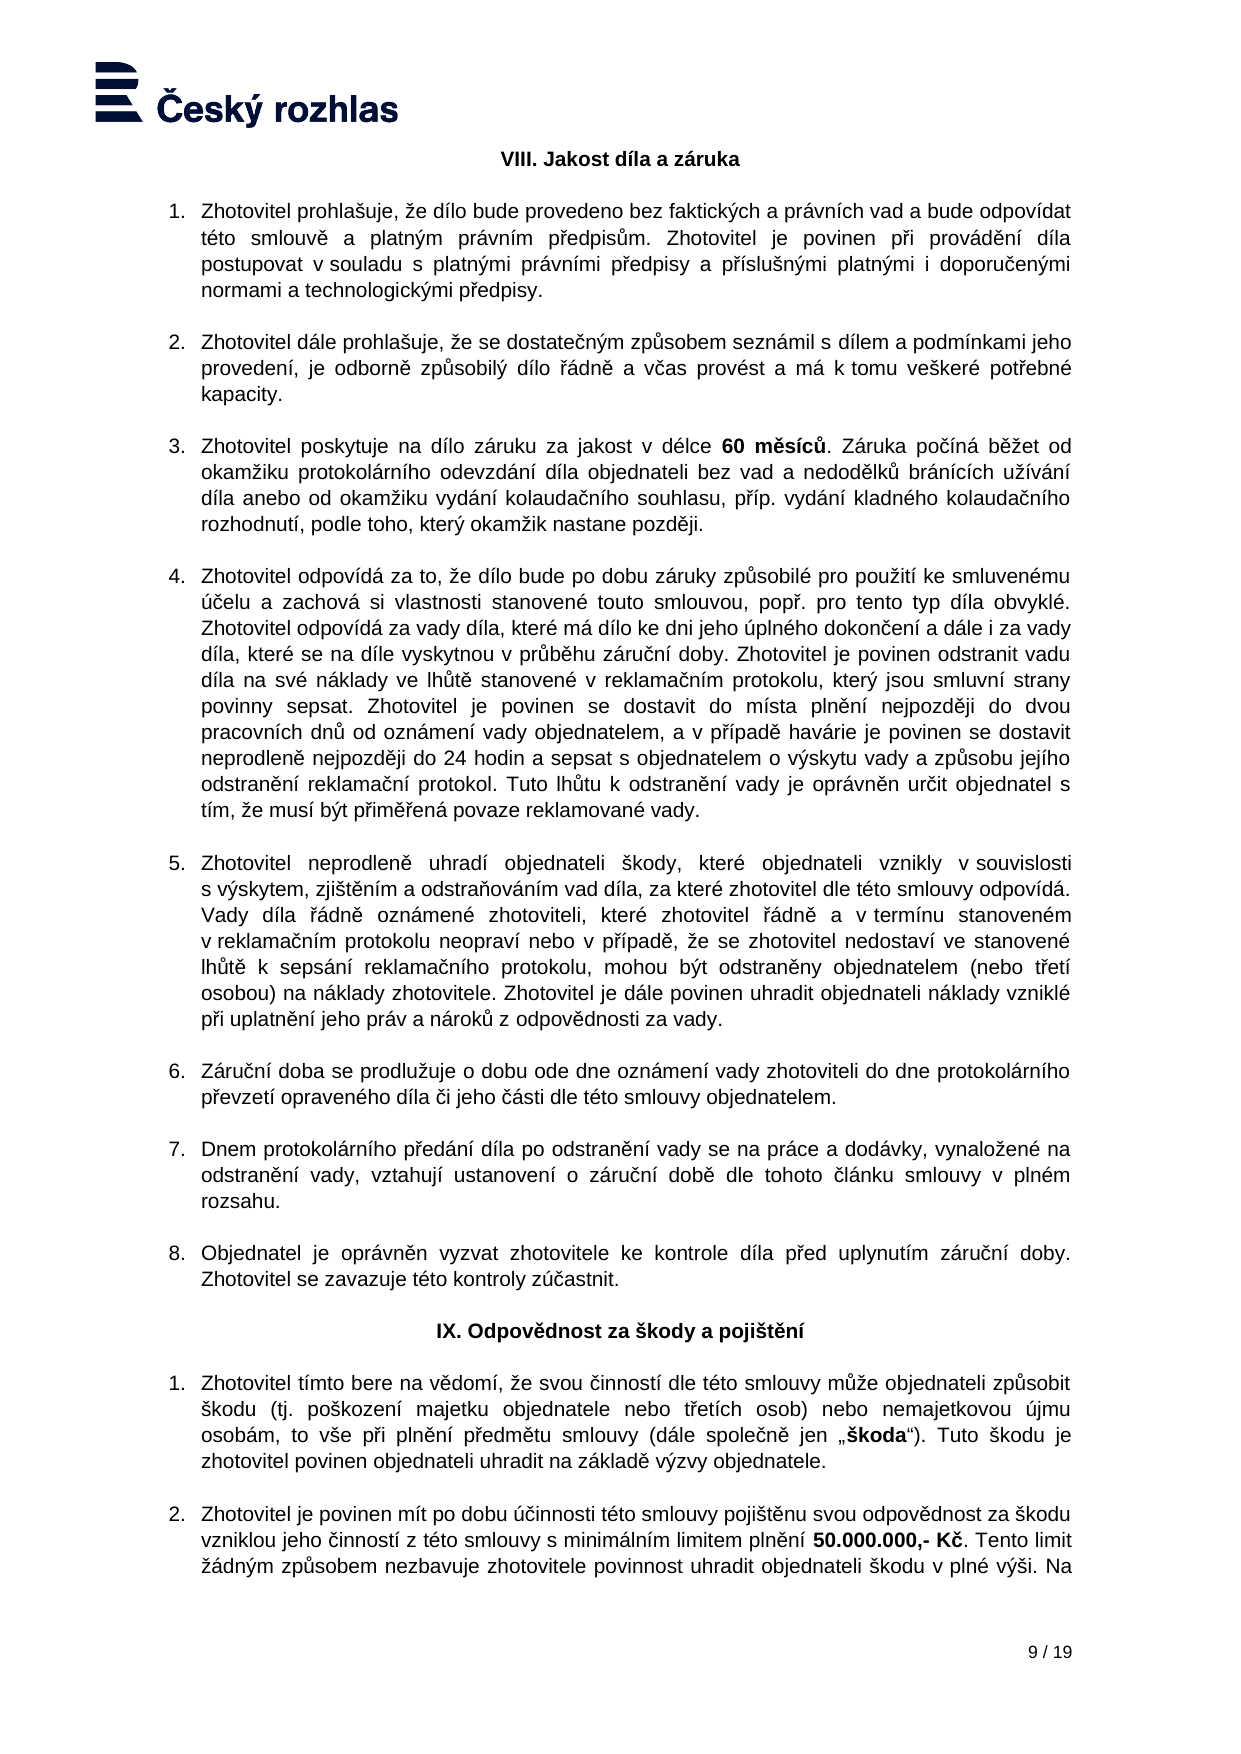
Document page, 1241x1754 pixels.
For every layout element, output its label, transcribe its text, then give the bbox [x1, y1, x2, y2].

list Záruční doba se prodlužuje o dobu ode dne oznámení vady zhotoviteli do dne protokolárního převzetí opraveného díla či jeho části dle této smlouvy objednatelem. [168, 1057, 1072, 1109]
list Zhotovitel tímto bere na vědomí, že svou činností dle této smlouvy může objednateli způsobit škodu (tj. poškození majetku objednatele nebo třetích osob) nebo nemajetkovou újmu osobám, to vše při plnění předmětu smlouvy (dále společně jen „škoda“). Tuto škodu je zhotovitel povinen objednateli uhradit na základě výzvy objednatele. [168, 1370, 1072, 1474]
list Objednatel je oprávněn vyzvat zhotovitele ke kontrole díla před uplynutím záruční doby. Zhotovitel se zavazuje této kontroly zúčastnit. [168, 1240, 1072, 1292]
subtitle Odpovědnost za škody a pojištění [168, 1318, 1072, 1344]
list Dnem protokolárního předání díla po odstranění vady se na práce a dodávky, vynaložené na odstranění vady, vztahují ustanovení o záruční době dle tohoto článku smlouvy v plném rozsahu. [168, 1136, 1072, 1214]
subtitle Jakost díla a záruka [168, 146, 1072, 172]
list Zhotovitel poskytuje na dílo záruku za jakost v délce 60 měsíců. Záruka počíná běžet od okamžiku protokolárního odevzdání díla objednateli bez vad a nedodělků bránících užívání díla anebo od okamžiku vydání kolaudačního souhlasu, příp. vydání kladného kolaudačního rozhodnutí, podle toho, který okamžik nastane později. [168, 432, 1072, 537]
list Zhotovitel prohlašuje, že dílo bude provedeno bez faktických a právních vad a bude odpovídat této smlouvě a platným právním předpisům. Zhotovitel je povinen při provádění díla postupovat v souladu s platnými právními předpisy a příslušnými platnými i doporučenými normami a technologickými předpisy. [168, 198, 1072, 302]
list Zhotovitel dále prohlašuje, že se dostatečným způsobem seznámil s dílem a podmínkami jeho provedení, je odborně způsobilý dílo řádně a včas provést a má k tomu veškeré potřebné kapacity. [168, 328, 1072, 406]
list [168, 1500, 1072, 1578]
list Zhotovitel neprodleně uhradí objednateli škody, které objednateli vznikly v souvislosti s výskytem, zjištěním a odstraňováním vad díla, za které zhotovitel dle této smlouvy odpovídá. Vady díla řádně oznámené zhotoviteli, které zhotovitel řádně a v termínu stanoveném v reklamačním protokolu neopraví nebo v případě, že se zhotovitel nedostaví ve stanovené lhůtě k sepsání reklamačního protokolu, mohou být odstraněny objednatelem (nebo třetí osobou) na náklady zhotovitele. Zhotovitel je dále povinen uhradit objednateli náklady vzniklé při uplatnění jeho práv a nároků z odpovědnosti za vady. [168, 849, 1072, 1031]
list Zhotovitel odpovídá za to, že dílo bude po dobu záruky způsobilé pro použití ke smluvenému účelu a zachová si vlastnosti stanovené touto smlouvou, popř. pro tento typ díla obvyklé. Zhotovitel odpovídá za vady díla, které má dílo ke dni jeho úplného dokončení a dále i za vady díla, které se na díle vyskytnou v průběhu záruční doby. Zhotovitel je povinen odstranit vadu díla na své náklady ve lhůtě stanovené v reklamačním protokolu, který jsou smluvní strany povinny sepsat. Zhotovitel je povinen se dostavit do místa plnění nejpozději do dvou pracovních dnů od oznámení vady objednatelem, a v případě havárie je povinen se dostavit neprodleně nejpozději do 24 hodin a sepsat s objednatelem o výskytu vady a způsobu jejího odstranění reklamační protokol. Tuto lhůtu k odstranění vady je oprávněn určit objednatel s tím, že musí být přiměřená povaze reklamované vady. [168, 563, 1072, 823]
picture [95, 62, 398, 128]
